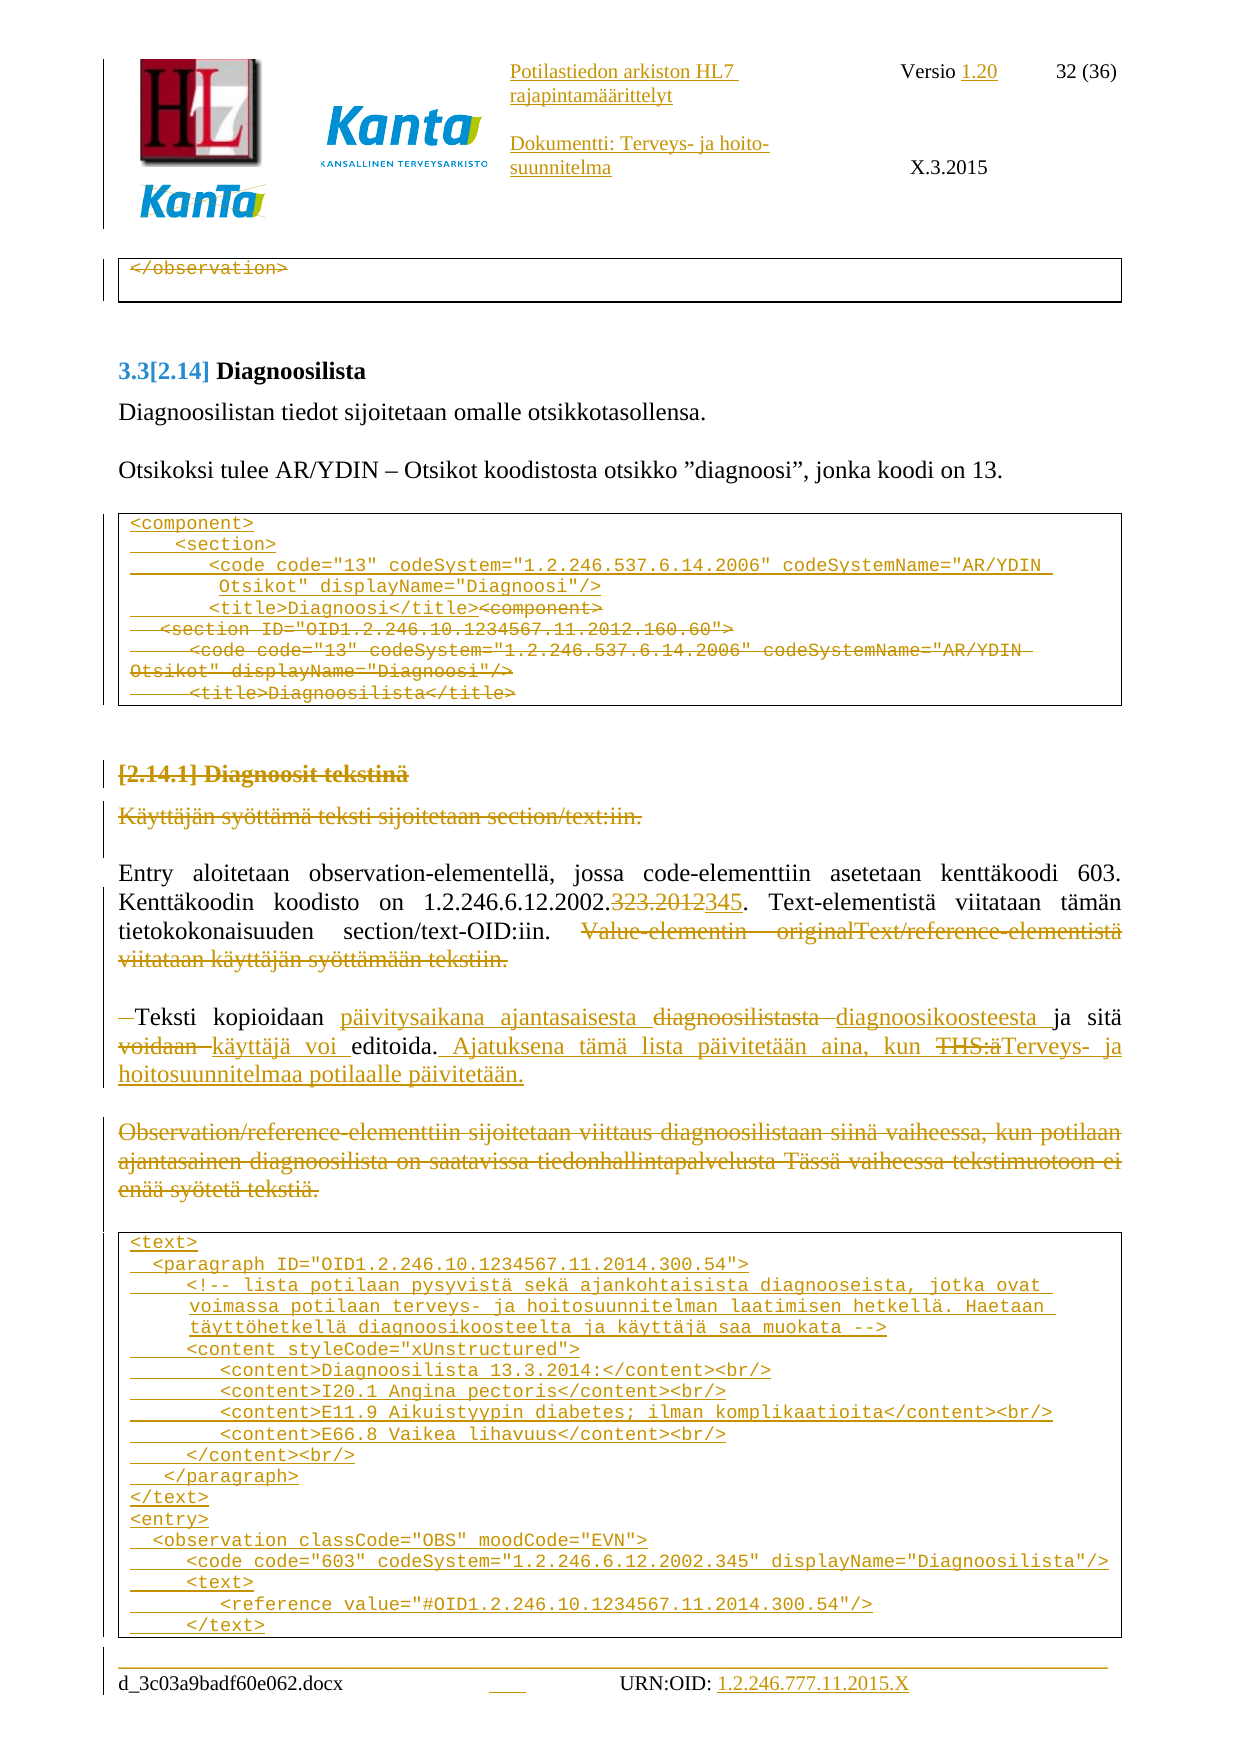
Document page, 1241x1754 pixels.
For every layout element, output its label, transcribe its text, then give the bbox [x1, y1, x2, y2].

text Entry aloitetaan observation-elementellä, jossa code-elementtiin asetetaan kenttäkoodi 603. Kenttäkoodin koodisto on 1.2.246.6.12.2002.. Text-elementistä viitataan tämän tietokokonaisuuden section/text-OID:iin. [118, 858, 1122, 973]
picture [320, 106, 488, 167]
table_header [119, 259, 1121, 301]
picture [140, 59, 263, 167]
table_header [119, 1233, 1121, 1637]
table_header [119, 514, 1121, 705]
text Otsikoksi tulee AR/YDIN – Otsikot koodistosta otsikko ”diagnoosi”, jonka koodi on 13. [118, 455, 1122, 484]
picture [341, 106, 352, 119]
text Teksti kopioidaan ja sitä editoida. [118, 1002, 1122, 1088]
text Diagnoosilistan tiedot sijoitetaan omalle otsikkotasollensa. [118, 397, 1122, 426]
subtitle Diagnoosilista [118, 356, 1122, 385]
